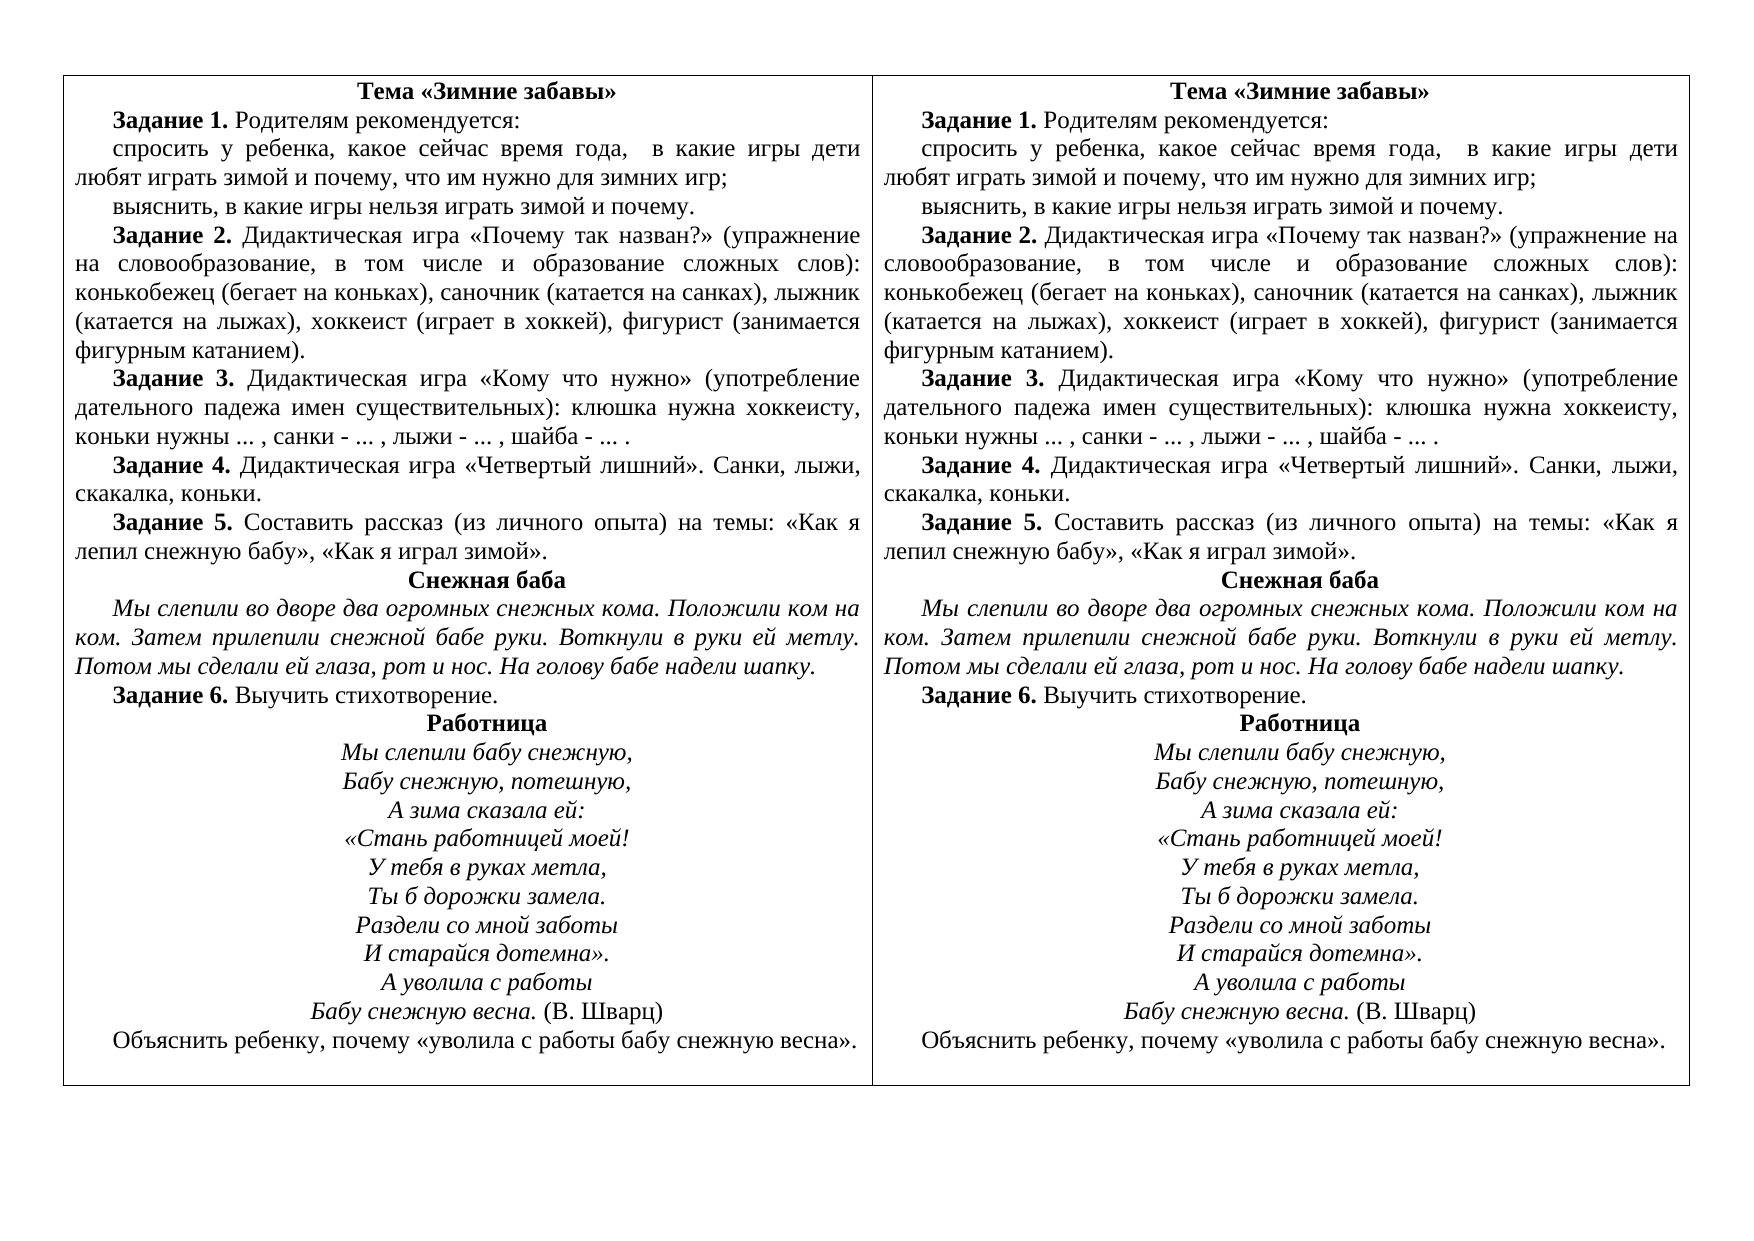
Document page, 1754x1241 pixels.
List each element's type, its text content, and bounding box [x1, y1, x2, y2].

table_header Тема «Зимние забавы» Задание 1. Родителям рекомендуется: спросить у ребенка, какое сейчас время года, в какие игры дети любят играть зимой и почему, что им нужно для зимних игр; выяснить, в какие игры нельзя играть зимой и почему. Задание 2. Дидактическая игра «Почему так назван?» (упражнение на словообразование, в том числе и образование сложных слов): конькобежец (бегает на коньках), саночник (катается на санках), лыжник (катается на лыжах), хоккеист (играет в хоккей), фигурист (занимается фигурным катанием). Задание 3. Дидактическая игра «Кому что нужно» (употребление дательного падежа имен существительных): клюшка нужна хоккеисту, коньки нужны ... , санки - ... , лыжи - ... , шайба - ... . Задание 4. Дидактическая игра «Четвертый лишний». Санки, лыжи, скакалка, коньки. Задание 5. Составить рассказ (из личного опыта) на темы: «Как я лепил снежную бабу», «Как я играл зимой». Снежная баба Мы слепили во дворе два огромных снежных кома. Положили ком на ком. Затем прилепили снежной бабе руки. Воткнули в руки ей метлу. Потом мы сделали ей глаза, рот и нос. На голову бабе надели шапку. Задание 6. Выучить стихотворение. Работница Мы слепили бабу снежную, Бабу снежную, потешную, А зима сказала ей: «Стань работницей моей! У тебя в руках метла, Ты б дорожки замела. Раздели со мной заботы И старайся дотемна». А уволила с работы Бабу снежную весна. (В. Шварц) Объяснить ребенку, почему «уволила с работы бабу снежную весна». [64, 76, 872, 1085]
table_header Тема «Зимние забавы» Задание 1. Родителям рекомендуется: спросить у ребенка, какое сейчас время года, в какие игры дети любят играть зимой и почему, что им нужно для зимних игр; выяснить, в какие игры нельзя играть зимой и почему. Задание 2. Дидактическая игра «Почему так назван?» (упражнение на словообразование, в том числе и образование сложных слов): конькобежец (бегает на коньках), саночник (катается на санках), лыжник (катается на лыжах), хоккеист (играет в хоккей), фигурист (занимается фигурным катанием). Задание 3. Дидактическая игра «Кому что нужно» (употребление дательного падежа имен существительных): клюшка нужна хоккеисту, коньки нужны ... , санки - ... , лыжи - ... , шайба - ... . Задание 4. Дидактическая игра «Четвертый лишний». Санки, лыжи, скакалка, коньки. Задание 5. Составить рассказ (из личного опыта) на темы: «Как я лепил снежную бабу», «Как я играл зимой». Снежная баба Мы слепили во дворе два огромных снежных кома. Положили ком на ком. Затем прилепили снежной бабе руки. Воткнули в руки ей метлу. Потом мы сделали ей глаза, рот и нос. На голову бабе надели шапку. Задание 6. Выучить стихотворение. Работница Мы слепили бабу снежную, Бабу снежную, потешную, А зима сказала ей: «Стань работницей моей! У тебя в руках метла, Ты б дорожки замела. Раздели со мной заботы И старайся дотемна». А уволила с работы Бабу снежную весна. (В. Шварц) Объяснить ребенку, почему «уволила с работы бабу снежную весна». [873, 76, 1689, 1085]
